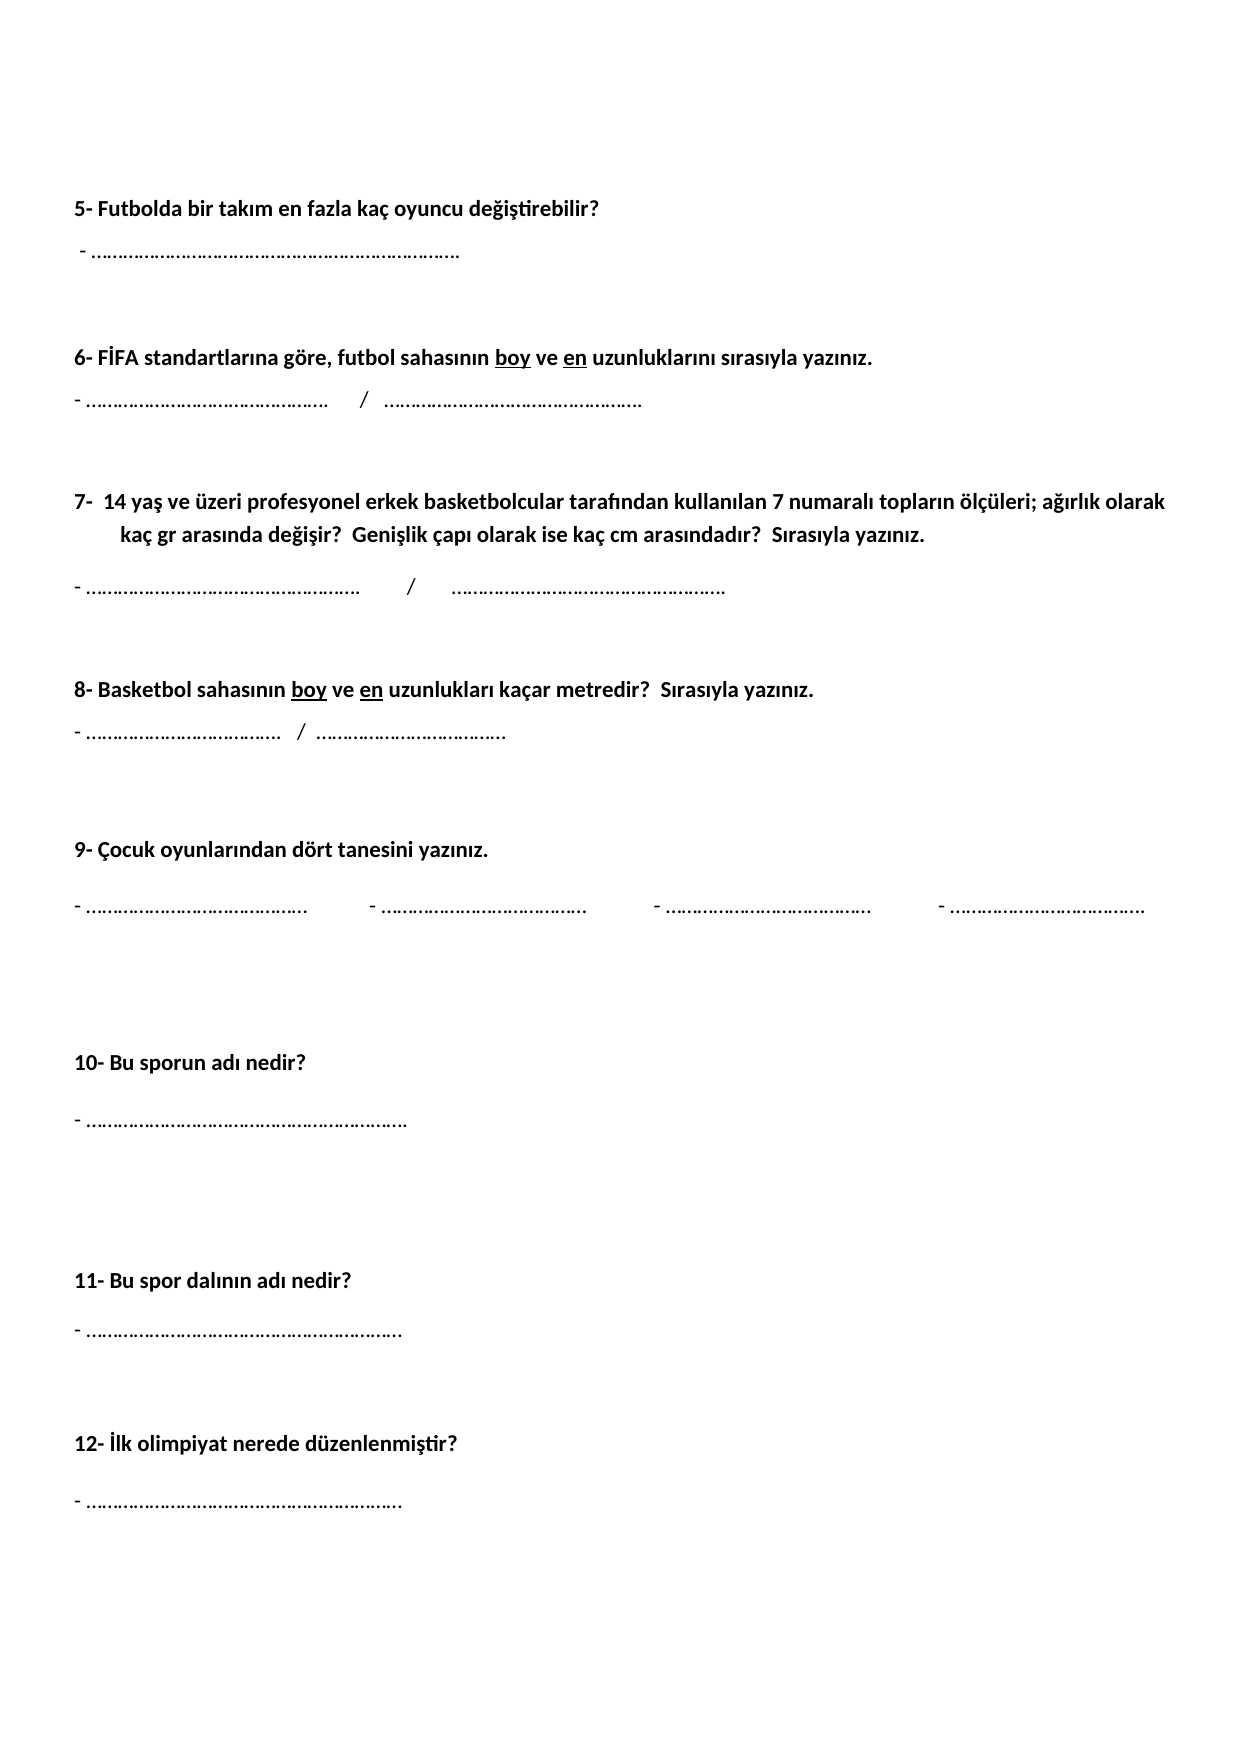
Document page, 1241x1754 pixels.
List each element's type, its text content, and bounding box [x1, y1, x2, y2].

text 9- Çocuk oyunlarından dört tanesini yazınız. [74, 835, 1181, 863]
text - ……………………………………………. / ……………………………………………. [74, 572, 1181, 600]
text 10- Bu sporun adı nedir? [74, 1002, 1181, 1076]
text - ……………………………………………………………. [74, 236, 1181, 264]
text - …………………………………………………… [74, 1486, 1181, 1514]
text - …………………………………… - ………………………………… - ………………………………… - ………………………………. [74, 891, 1181, 919]
text 11- Bu spor dalının adı nedir? [74, 1183, 1181, 1294]
text 5- Futbolda bir takım en fazla kaç oyuncu değiştirebilir? [74, 194, 1181, 222]
text 8- Basketbol sahasının boy ve en uzunlukları kaçar metredir? Sırasıyla yazınız. [74, 675, 1181, 703]
text - …………………………………………………… [74, 1315, 1181, 1343]
text 6- FİFA standartlarına göre, futbol sahasının boy ve en uzunluklarını sırasıyla yazınız. [74, 343, 1181, 371]
text - ………………………………. / ……………………………… [74, 717, 1181, 745]
text 12- İlk olimpiyat nerede düzenlenmiştir? [74, 1429, 1181, 1457]
text - ……………………………………………………. [74, 1105, 1181, 1133]
text - ………………………………………. / …………………………………………. [74, 385, 1181, 413]
text kaç gr arasında değişir? Genişlik çapı olarak ise kaç cm arasındadır? Sırasıyla yazınız. [74, 520, 1181, 548]
text 7- 14 yaş ve üzeri profesyonel erkek basketbolcular tarafından kullanılan 7 numaralı topların ölçüleri; ağırlık olarak [74, 487, 1181, 516]
